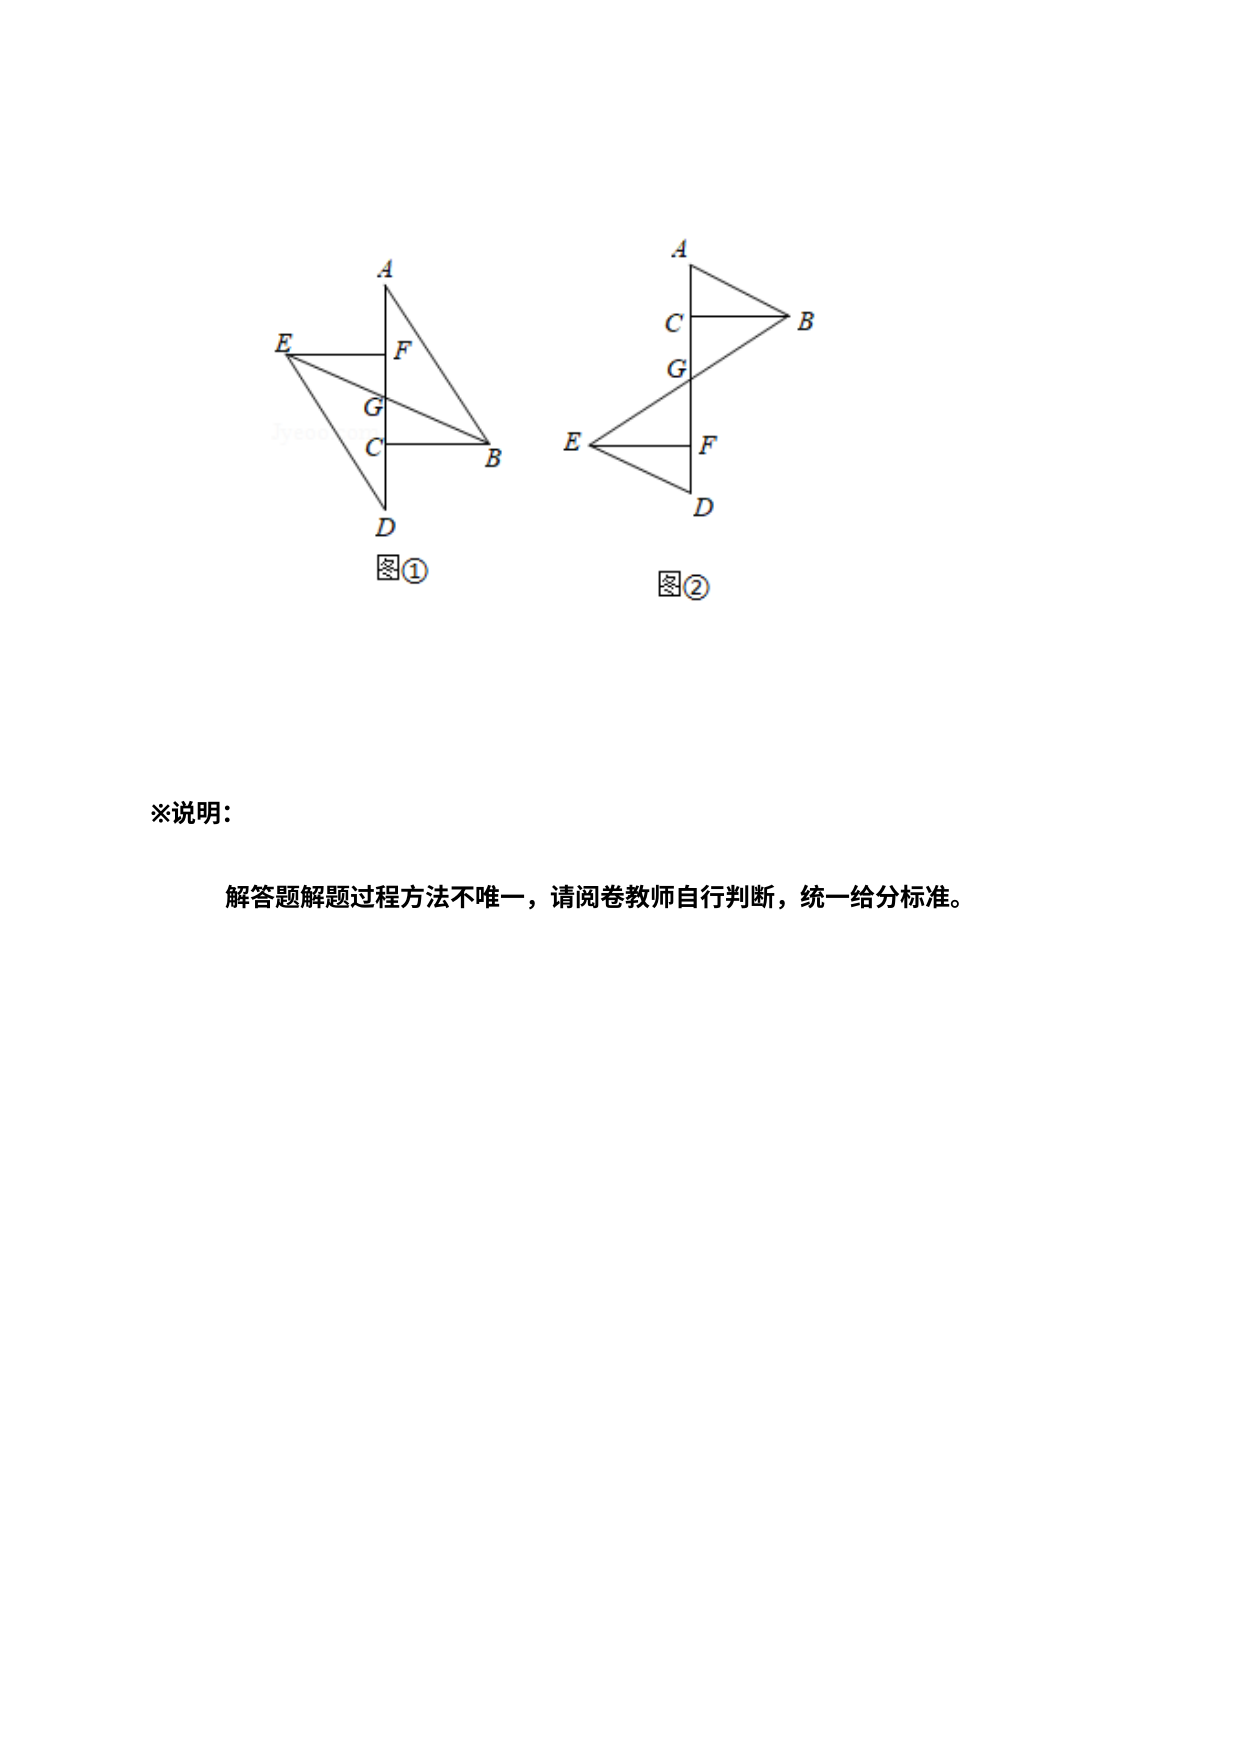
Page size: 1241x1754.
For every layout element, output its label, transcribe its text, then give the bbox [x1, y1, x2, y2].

text 解答题解题过程方法不唯一，请阅卷教师自行判断，统一给分标准。 [112, 863, 1128, 928]
text ※说明： [112, 779, 1128, 844]
picture [268, 232, 816, 600]
